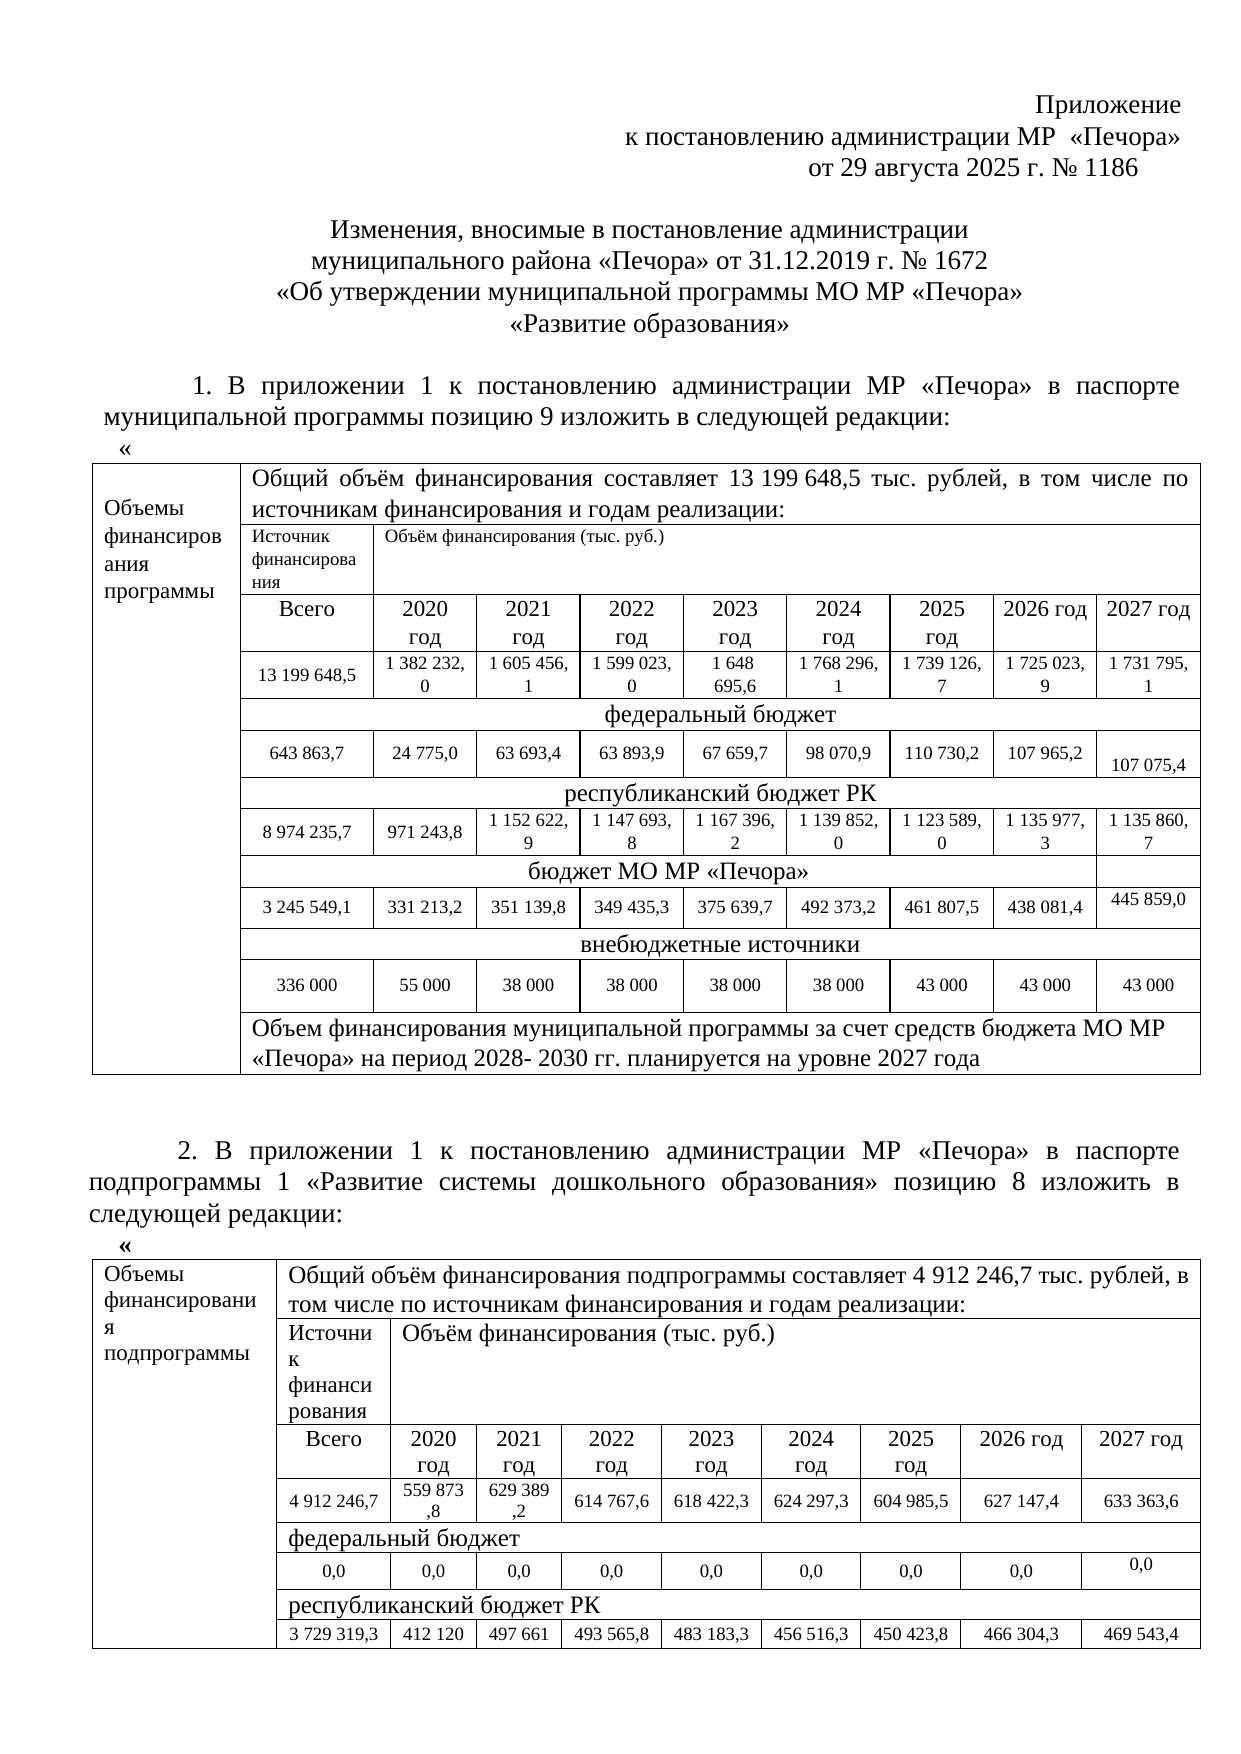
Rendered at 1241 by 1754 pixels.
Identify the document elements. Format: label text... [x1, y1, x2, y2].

table_header Общий объём финансирования составляет 13 199 648,5 тыс. рублей, в том числе по источникам финансирования и годам реализации: [241, 464, 1200, 524]
table_cell 559 873,8 [391, 1479, 476, 1522]
table_cell 497 661,8 [477, 1620, 561, 1648]
table_cell [1097, 856, 1200, 887]
table_cell 38 000 [581, 960, 683, 1012]
table_cell 24 775,0 [374, 731, 476, 777]
table_cell 469 543,4 [1082, 1620, 1200, 1648]
table_cell 1 739 126, 7 [891, 652, 993, 698]
table_cell 2026 год [994, 595, 1096, 651]
table_cell Источник финансирования [241, 525, 373, 594]
text муниципального района «Печора» от 31.12.2019 г. № 1672 [118, 244, 1181, 276]
table_cell 614 767,6 [562, 1479, 661, 1522]
table_cell 3 245 549,1 [241, 888, 373, 928]
table_cell 38 000 [477, 960, 579, 1012]
table_cell республиканский бюджет РК [241, 778, 1200, 808]
text от 29 августа 2025 г. № 1186 [118, 151, 1181, 182]
table_cell 110 730,2 [891, 731, 993, 777]
table_cell 0,0 [861, 1553, 960, 1589]
table_cell 493 565,8 [562, 1620, 661, 1648]
table_cell 67 659,7 [684, 731, 786, 777]
table_cell 1 167 396,2 [684, 809, 786, 855]
table_cell 2021 год [477, 595, 579, 651]
table_cell 1 382 232,0 [374, 652, 476, 698]
table_cell 2020 год [374, 595, 476, 651]
table_cell 2022 год [581, 595, 683, 651]
table_cell 461 807,5 [891, 888, 993, 928]
table_cell 1 725 023, 9 [994, 652, 1096, 698]
table_cell 2027 год [1082, 1425, 1200, 1478]
table_cell Объём финансирования (тыс. руб.) [374, 525, 1200, 594]
table_header Объемы финансирования программы [93, 464, 240, 1073]
table_cell 63 893,9 [581, 731, 683, 777]
table_cell 4 912 246,7 [277, 1479, 390, 1522]
table_cell 2020 год [391, 1425, 476, 1478]
table_cell 633 363,6 [1082, 1479, 1200, 1522]
table_cell 13 199 648,5 [241, 652, 373, 698]
text к постановлению администрации МР «Печора» [118, 120, 1181, 151]
table_cell 2023 год [684, 595, 786, 651]
table_cell 336 000 [241, 960, 373, 1012]
table_cell 375 639,7 [684, 888, 786, 928]
table_cell 1 605 456,1 [477, 652, 579, 698]
table_cell 2027 год [1097, 595, 1200, 651]
text « [118, 431, 1181, 462]
table_cell 627 147,4 [961, 1479, 1081, 1522]
table_cell 331 213,2 [374, 888, 476, 928]
table_cell 412 120,6 [391, 1620, 476, 1648]
table_cell 0,0 [562, 1553, 661, 1589]
table_cell 2021 год [477, 1425, 561, 1478]
table_cell 0,0 [961, 1553, 1081, 1589]
table_cell 98 070,9 [787, 731, 889, 777]
table_cell 1 123 589,0 [891, 809, 993, 855]
text 1. В приложении 1 к постановлению администрации МР «Печора» в паспорте муниципальной программы позицию 9 изложить в следующей редакции: [103, 369, 1181, 431]
table_cell 2022 год [562, 1425, 661, 1478]
table_cell 2025 год [861, 1425, 960, 1478]
table_cell 107 965,2 [994, 731, 1096, 777]
table_cell 438 081,4 [994, 888, 1096, 928]
table_cell 1 135 860,7 [1097, 809, 1200, 855]
table_cell 492 373,2 [787, 888, 889, 928]
table_cell 3 729 319,3 [277, 1620, 390, 1648]
table_cell 1 731 795,1 [1097, 652, 1200, 698]
table_cell 351 139,8 [477, 888, 579, 928]
table_cell 0,0 [662, 1553, 761, 1589]
table_cell 1 139 852,0 [787, 809, 889, 855]
table_cell 643 863,7 [241, 731, 373, 777]
table_cell 38 000 [684, 960, 786, 1012]
table_cell 349 435,3 [581, 888, 683, 928]
table_cell 1 768 296,1 [787, 652, 889, 698]
table_cell 971 243,8 [374, 809, 476, 855]
text « [118, 1228, 1181, 1259]
table_cell 0,0 [762, 1553, 860, 1589]
table_cell 43 000 [994, 960, 1096, 1012]
table_cell 456 516,3 [762, 1620, 860, 1648]
table_cell 2026 год [961, 1425, 1081, 1478]
table_cell 604 985,5 [861, 1479, 960, 1522]
table_cell бюджет МО МР «Печора» [241, 856, 1096, 887]
table_cell 0,0 [277, 1553, 390, 1589]
table_cell 1 135 977,3 [994, 809, 1096, 855]
table_header Объемы финансирования подпрограммы [93, 1260, 276, 1648]
table_cell 0,0 [1082, 1553, 1200, 1589]
table_cell 1 152 622,9 [477, 809, 579, 855]
table_cell 38 000 [787, 960, 889, 1012]
text 2. В приложении 1 к постановлению администрации МР «Печора» в паспорте подпрограммы 1 «Развитие системы дошкольного образования» позицию 8 изложить в следующей редакции: [88, 1134, 1181, 1228]
table_cell 63 693,4 [477, 731, 579, 777]
text «Развитие образования» [118, 307, 1181, 338]
text Приложение [118, 89, 1181, 120]
table_cell 2023 год [662, 1425, 761, 1478]
table_cell 2024 год [762, 1425, 860, 1478]
table_cell 43 000 [891, 960, 993, 1012]
table_cell 43 000 [1097, 960, 1200, 1012]
table_cell 2024 год [787, 595, 889, 651]
text «Об утверждении муниципальной программы МО МР «Печора» [118, 276, 1181, 307]
table_cell 1 147 693, 8 [581, 809, 683, 855]
table_cell 0,0 [477, 1553, 561, 1589]
table_cell федеральный бюджет [277, 1523, 1200, 1552]
table_cell Объем финансирования муниципальной программы за счет средств бюджета МО МР «Печора» на период 2028- 2030 гг. планируется на уровне 2027 года [241, 1013, 1200, 1073]
table_cell 1 648 695,6 [684, 652, 786, 698]
table_cell 55 000 [374, 960, 476, 1012]
table_cell федеральный бюджет [241, 699, 1200, 730]
table_cell 1 599 023,0 [581, 652, 683, 698]
table_cell 107 075,4 [1097, 731, 1200, 777]
table_cell Всего [241, 595, 373, 651]
table_cell Источник финансирования [277, 1319, 390, 1424]
text Изменения, вносимые в постановление администрации [118, 213, 1181, 244]
table_cell 624 297,3 [762, 1479, 860, 1522]
table_cell республиканский бюджет РК [277, 1590, 1200, 1619]
table_header Общий объём финансирования подпрограммы составляет 4 912 246,7 тыс. рублей, в том числе по источникам финансирования и годам реализации: [277, 1260, 1200, 1317]
table_cell 618 422,3 [662, 1479, 761, 1522]
table_cell Объём финансирования (тыс. руб.) [391, 1319, 1200, 1424]
table_cell 450 423,8 [861, 1620, 960, 1648]
table_cell 2025 год [891, 595, 993, 651]
table_cell 0,0 [391, 1553, 476, 1589]
table_cell 629 389,2 [477, 1479, 561, 1522]
table_cell 8 974 235,7 [241, 809, 373, 855]
table_cell 483 183,3 [662, 1620, 761, 1648]
table_cell Всего [277, 1425, 390, 1478]
table_cell 445 859,0 [1097, 888, 1200, 928]
table_cell 466 304,3 [961, 1620, 1081, 1648]
table_cell внебюджетные источники [241, 929, 1200, 959]
